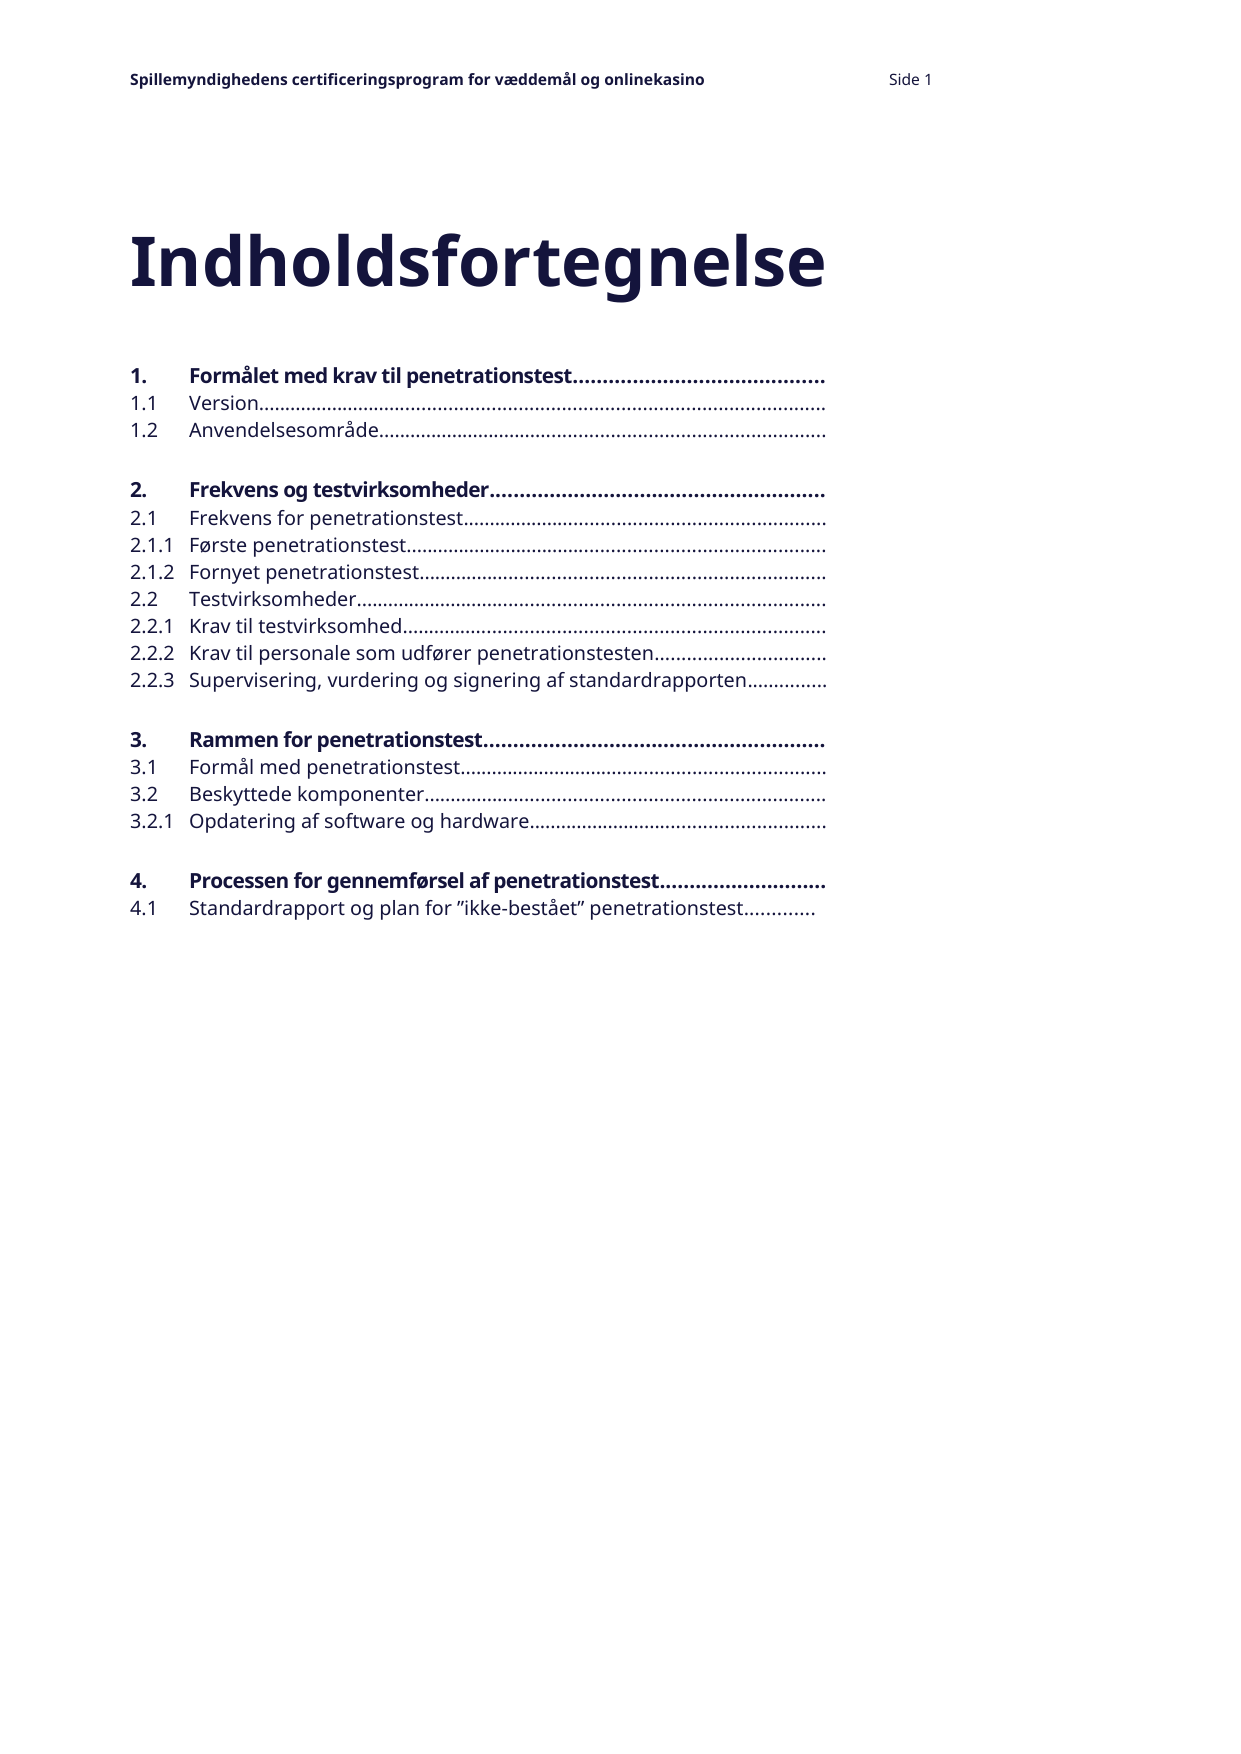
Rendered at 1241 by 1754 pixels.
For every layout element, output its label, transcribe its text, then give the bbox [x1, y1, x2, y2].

text 3.2 Beskyttede komponenter 8 [130, 780, 782, 807]
text 2.1.2 Fornyet penetrationstest 5 [130, 558, 782, 585]
text 1.2 Anvendelsesområde 3 [130, 417, 782, 443]
text 2.2.3 Supervisering, vurdering og signering af standardrapporten 6 [130, 666, 782, 693]
text 4. Processen for gennemførsel af penetrationstest 9 [130, 865, 782, 894]
text 2.1 Frekvens for penetrationstest 5 [130, 504, 782, 531]
text 1. Formålet med krav til penetrationstest 2 [130, 360, 782, 389]
text 3.2.1 Opdatering af software og hardware 8 [130, 807, 782, 834]
text 1.1 Version 3 [130, 389, 782, 417]
text 3. Rammen for penetrationstest 7 [130, 724, 782, 753]
subtitle Indholdsfortegnelse [130, 213, 842, 306]
text 2.2.2 Krav til personale som udfører penetrationstesten 6 [130, 639, 782, 666]
text 2.2.1 Krav til testvirksomhed 5 [130, 612, 782, 639]
text 2. Frekvens og testvirksomheder 4 [130, 475, 782, 504]
text 4.1 Standardrapport og plan for ”ikke-bestået” penetrationstest 10 [130, 894, 782, 922]
text 2.2 Testvirksomheder 5 [130, 585, 782, 612]
text 3.1 Formål med penetrationstest 8 [130, 753, 782, 780]
text 2.1.1 Første penetrationstest 5 [130, 531, 782, 558]
